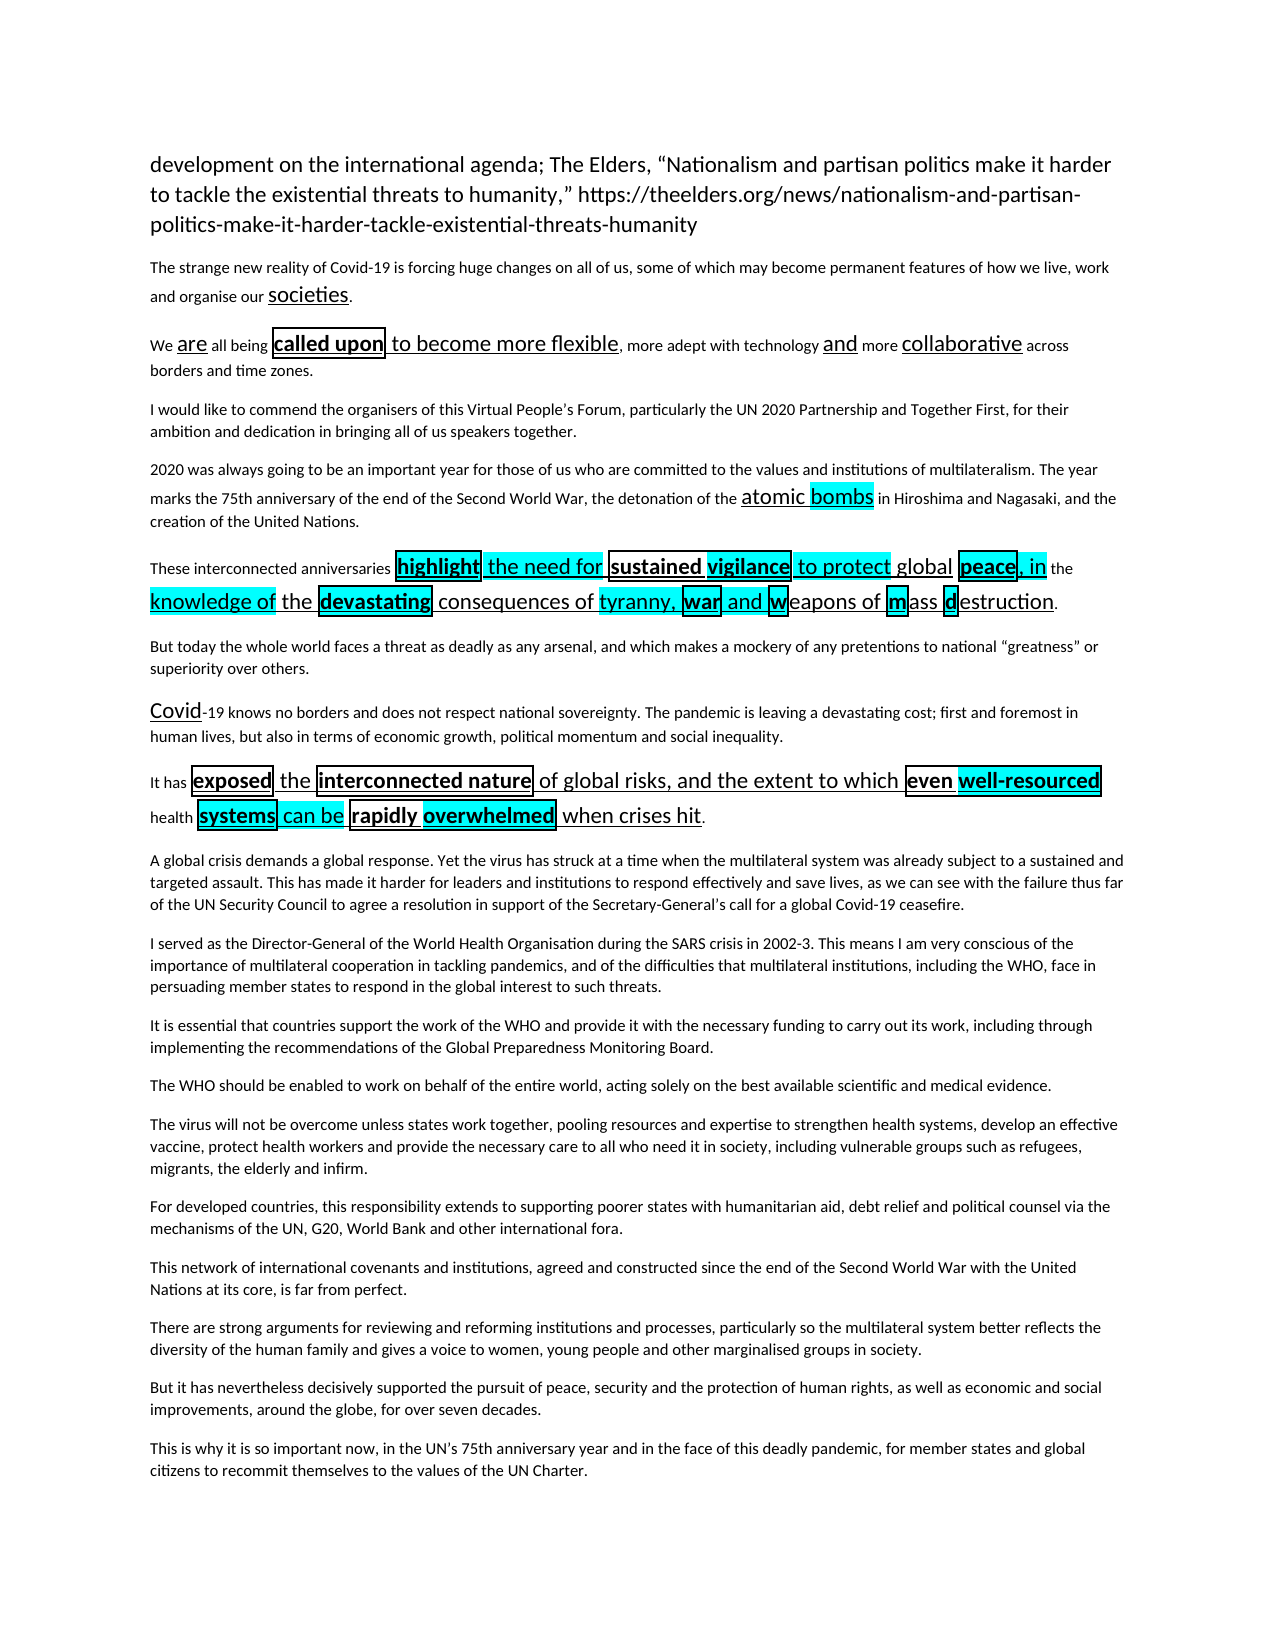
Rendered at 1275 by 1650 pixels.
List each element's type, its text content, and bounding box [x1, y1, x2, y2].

text Covid-19 knows no borders and does not respect national sovereignty. The pandemic is leaving a devastating cost; first and foremost in human lives, but also in terms of economic growth, political momentum and social inequality. [150, 696, 1125, 746]
text This network of international covenants and institutions, agreed and constructed since the end of the Second World War with the United Nations at its core, is far from perfect. [150, 1257, 1125, 1299]
text But it has nevertheless decisively supported the pursuit of peace, security and the protection of human rights, as well as economic and social improvements, around the globe, for over seven decades. [150, 1378, 1125, 1420]
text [150, 150, 1125, 238]
text There are strong arguments for reviewing and reforming institutions and processes, particularly so the multilateral system better reflects the diversity of the human family and gives a voice to women, young people and other marginalised groups in society. [150, 1317, 1125, 1359]
text For developed countries, this responsibility extends to supporting poorer states with humanitarian aid, debt relief and political counsel via the mechanisms of the UN, G20, World Bank and other international fora. [150, 1196, 1125, 1239]
text It has exposed the interconnected nature of global risks, and the extent to which even well-resourced health systems can be rapidly overwhelmed when crises hit. [150, 764, 1125, 831]
text It is essential that countries support the work of the WHO and provide it with the necessary funding to carry out its work, including through implementing the recommendations of the Global Preparedness Monitoring Board. [150, 1015, 1125, 1057]
text These interconnected anniversaries highlight the need for sustained vigilance to protect global peace, in the knowledge of the devastating consequences of tyranny, war and weapons of mass destruction. [150, 550, 1125, 617]
text The WHO should be enabled to work on behalf of the entire world, acting solely on the best available scientific and medical evidence. [150, 1076, 1125, 1096]
text A global crisis demands a global response. Yet the virus has struck at a time when the multilateral system was already subject to a sustained and targeted assault. This has made it harder for leaders and institutions to respond effectively and save lives, as we can see with the failure thus far of the UN Security Council to agree a resolution in support of the Secretary-General’s call for a global Covid-19 ceasefire. [150, 851, 1125, 915]
text I would like to commend the organisers of this Virtual People’s Forum, particularly the UN 2020 Partnership and Together First, for their ambition and dedication in bringing all of us speakers together. [150, 399, 1125, 441]
text The virus will not be overcome unless states work together, pooling resources and expertise to strengthen health systems, develop an effective vaccine, protect health workers and provide the necessary care to all who need it in society, including vulnerable groups such as refugees, migrants, the elderly and infirm. [150, 1114, 1125, 1178]
text We are all being called upon to become more flexible, more adept with technology and more collaborative across borders and time zones. [150, 327, 1125, 381]
text This is why it is so important now, in the UN’s 75th anniversary year and in the face of this deadly pandemic, for member states and global citizens to recommit themselves to the values of the UN Charter. [150, 1438, 1125, 1480]
text The strange new reality of Covid-19 is forcing huge changes on all of us, some of which may become permanent features of how we live, work and organise our societies. [150, 257, 1125, 308]
text But today the whole world faces a threat as deadly as any arsenal, and which makes a mockery of any pretentions to national “greatness” or superiority over others. [150, 636, 1125, 678]
text 2020 was always going to be an important year for those of us who are committed to the values and institutions of multilateralism. The year marks the 75th anniversary of the end of the Second World War, the detonation of the atomic bombs in Hiroshima and Nagasaki, and the creation of the United Nations. [150, 459, 1125, 532]
text I served as the Director-General of the World Health Organisation during the SARS crisis in 2002-3. This means I am very conscious of the importance of multilateral cooperation in tackling pandemics, and of the difficulties that multilateral institutions, including the WHO, face in persuading member states to respond in the global interest to such threats. [150, 933, 1125, 997]
